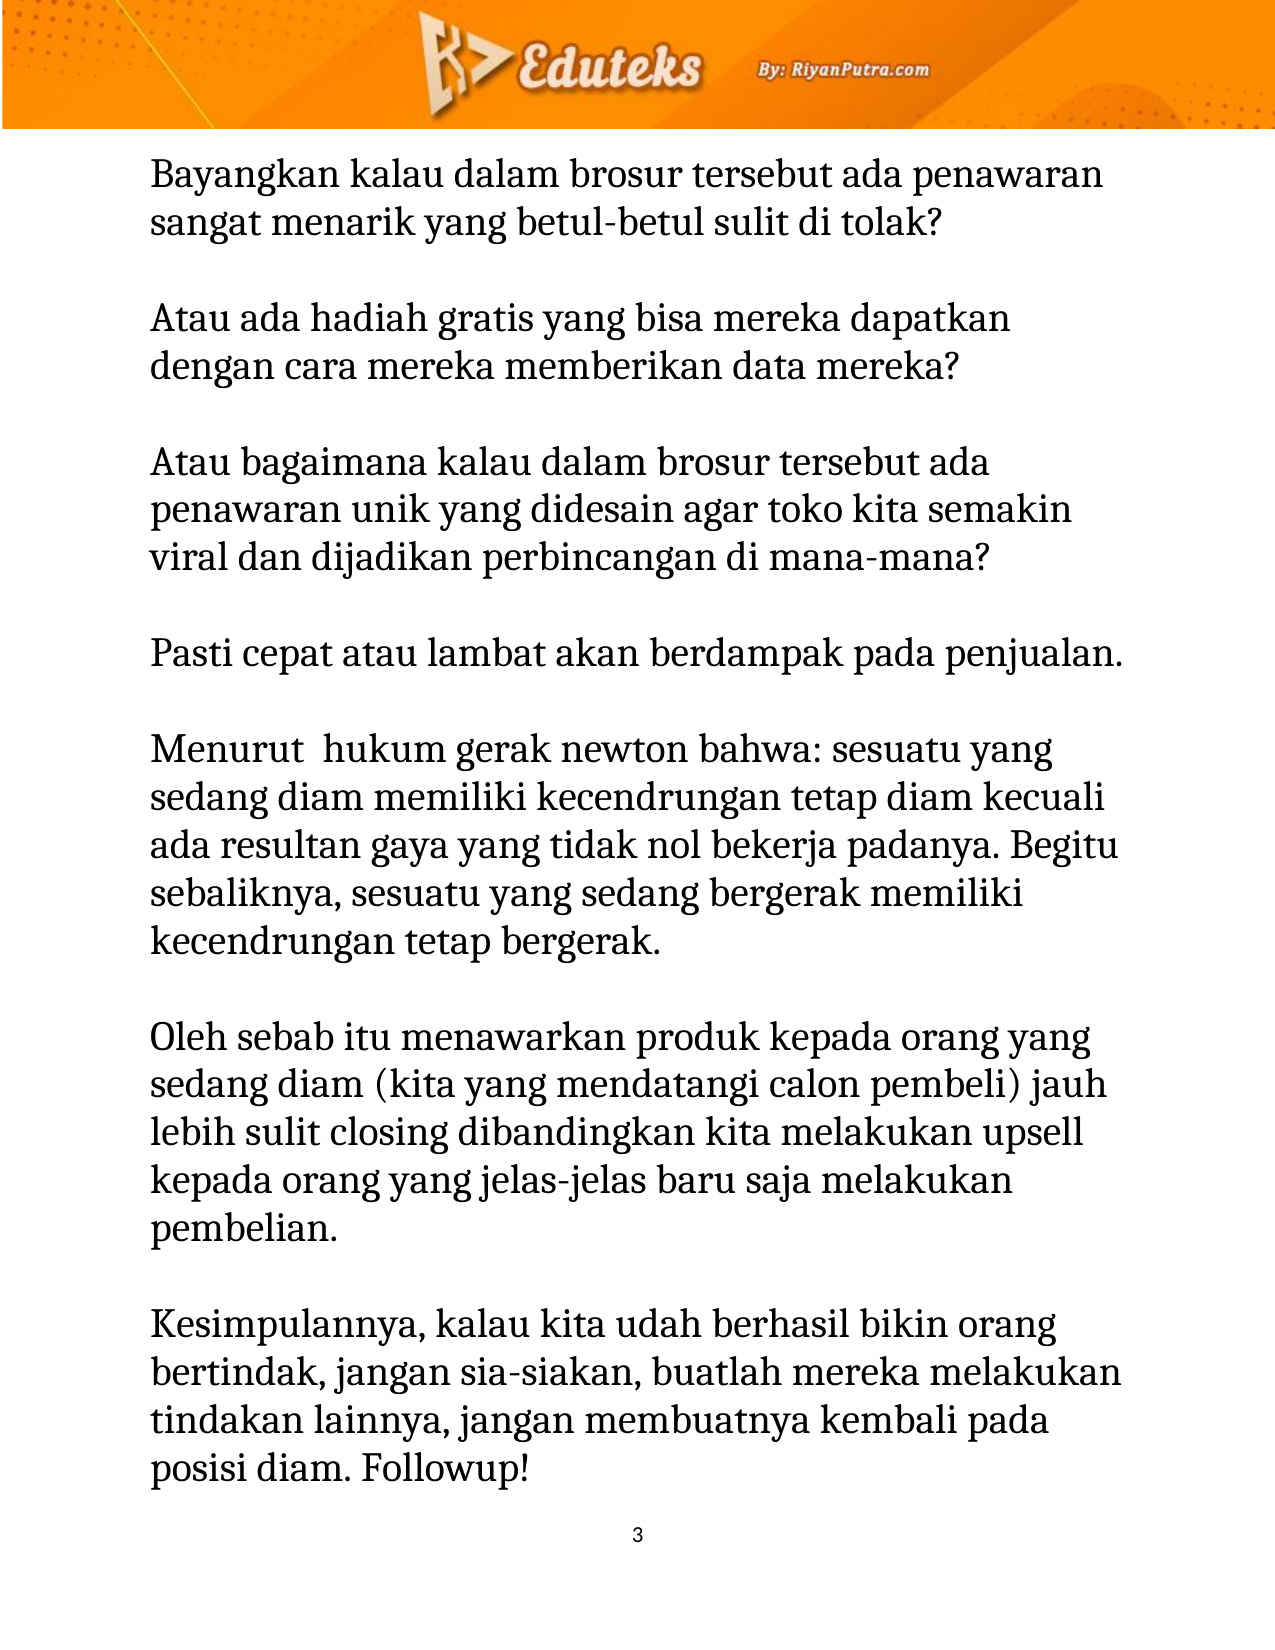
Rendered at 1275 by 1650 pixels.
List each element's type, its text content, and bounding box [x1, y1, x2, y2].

text Pasti cepat atau lambat akan berdampak pada penjualan. [150, 629, 1125, 677]
text Bayangkan kalau dalam brosur tersebut ada penawaran sangat menarik yang betul-betul sulit di tolak? [150, 150, 1125, 246]
picture [2, 0, 1275, 129]
text Atau bagaimana kalau dalam brosur tersebut ada penawaran unik yang didesain agar toko kita semakin viral dan dijadikan perbincangan di mana-mana? [150, 437, 1125, 581]
text Kesimpulannya, kalau kita udah berhasil bikin orang bertindak, jangan sia-siakan, buatlah mereka melakukan tindakan lainnya, jangan membuatnya kembali pada posisi diam. Followup! [150, 1300, 1125, 1492]
text Menurut hukum gerak newton bahwa: sesuatu yang sedang diam memiliki kecendrungan tetap diam kecuali ada resultan gaya yang tidak nol bekerja padanya. Begitu sebaliknya, sesuatu yang sedang bergerak memiliki kecendrungan tetap bergerak. [150, 725, 1125, 964]
text Atau ada hadiah gratis yang bisa mereka dapatkan dengan cara mereka memberikan data mereka? [150, 294, 1125, 389]
text Oleh sebab itu menawarkan produk kepada orang yang sedang diam (kita yang mendatangi calon pembeli) jauh lebih sulit closing dibandingkan kita melakukan upsell kepada orang yang jelas-jelas baru saja melakukan pembelian. [150, 1012, 1125, 1252]
